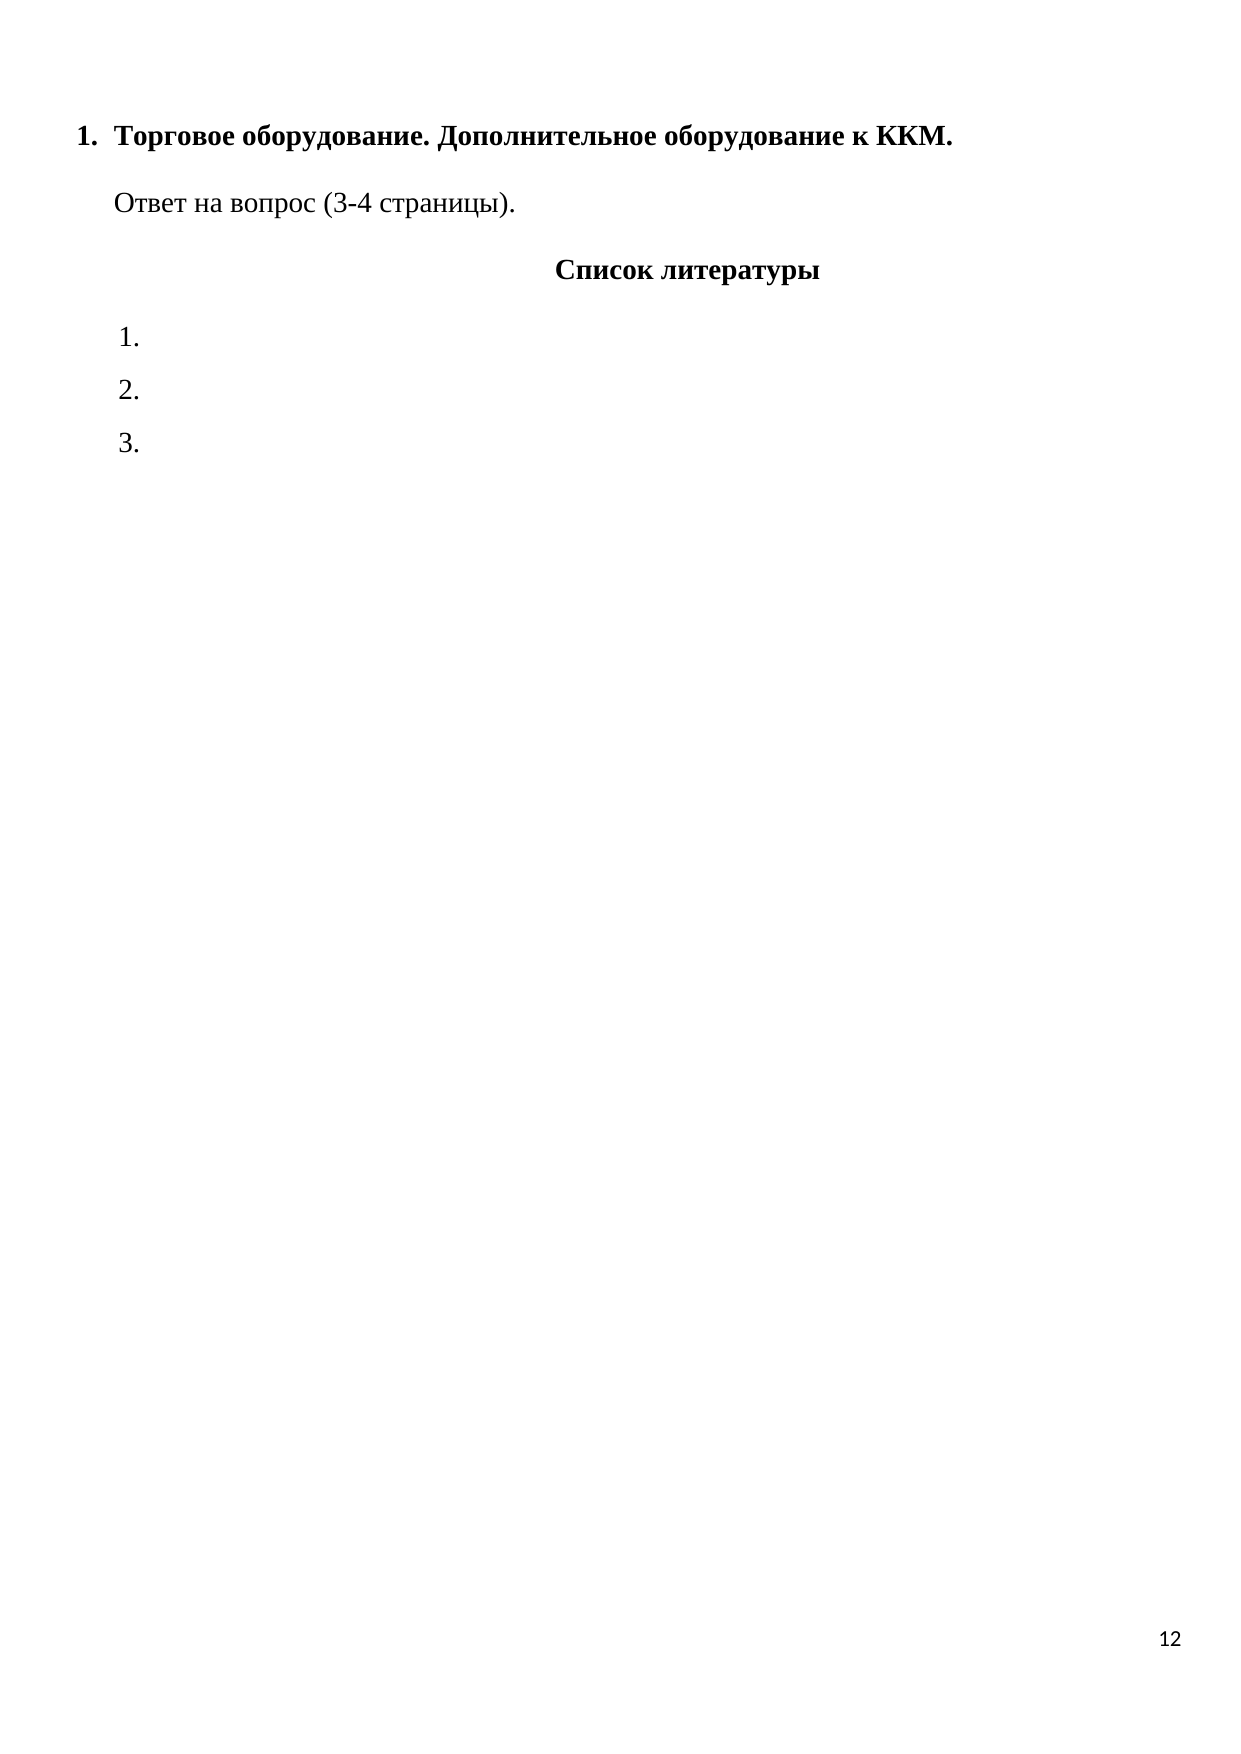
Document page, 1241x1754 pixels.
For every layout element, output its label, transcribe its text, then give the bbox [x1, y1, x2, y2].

list Ответ на вопрос (3-4 страницы). [113, 185, 1189, 219]
list Торговое оборудование. Дополнительное оборудование к ККМ. [76, 118, 1189, 152]
text Список литературы [118, 252, 1181, 286]
text 3. [118, 425, 1181, 458]
text 2. [118, 372, 1181, 406]
text 1. [118, 319, 1181, 353]
